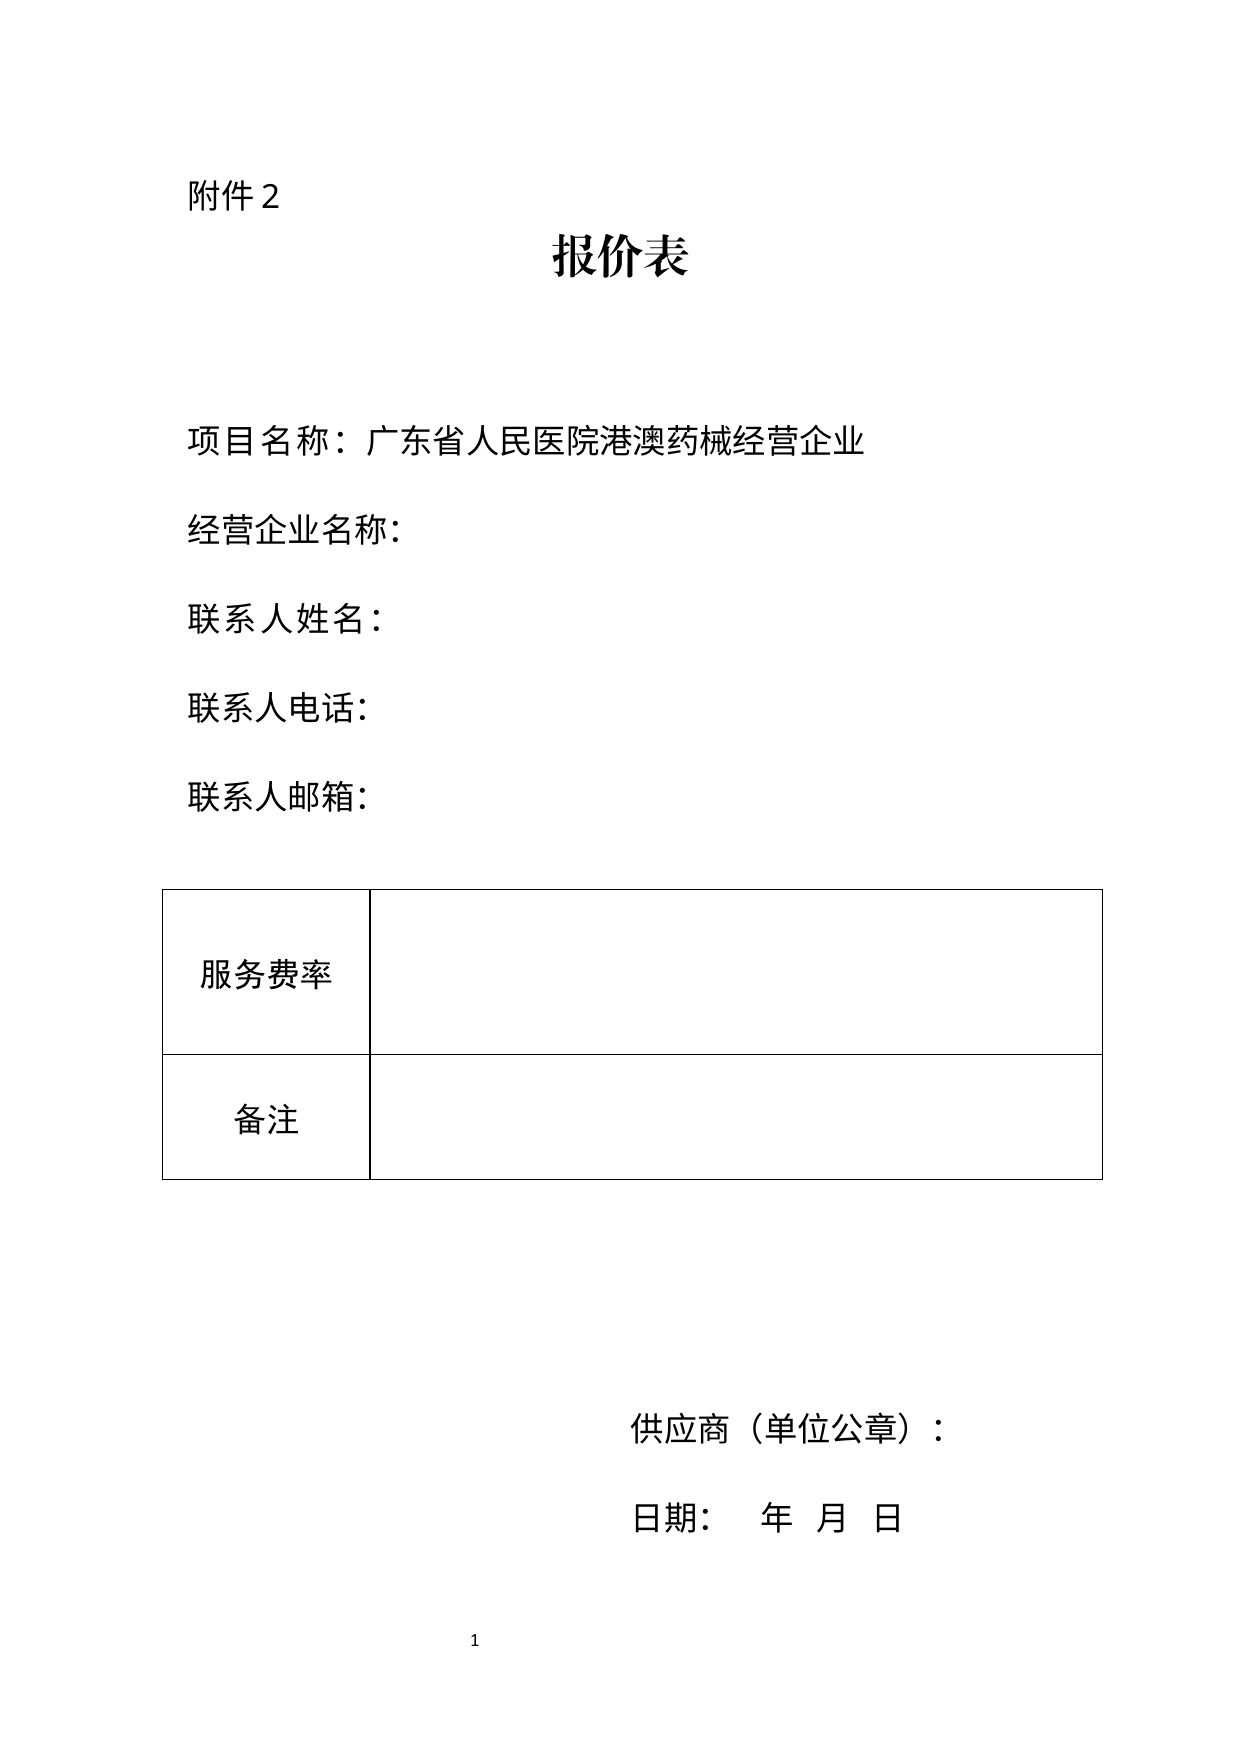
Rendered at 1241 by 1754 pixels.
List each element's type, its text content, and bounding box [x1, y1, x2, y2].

text 报价表 [187, 227, 1053, 292]
table_cell [371, 1055, 1102, 1179]
text 项目名称：广东省人民医院港澳药械经营企业 [187, 406, 1053, 471]
table_header 服务费率 [163, 890, 369, 1054]
text 经营企业名称： [187, 495, 1053, 560]
table_header [371, 890, 1102, 1054]
text 联系人邮箱： [187, 763, 1053, 828]
text 日期： 年 月 日 [631, 1483, 1053, 1548]
text 供应商（单位公章）： [631, 1394, 1053, 1459]
table_cell 备注 [163, 1055, 369, 1179]
text 附件2 [187, 162, 1053, 227]
text 联系人姓名： [187, 584, 1053, 649]
text 联系人电话： [187, 673, 1053, 738]
